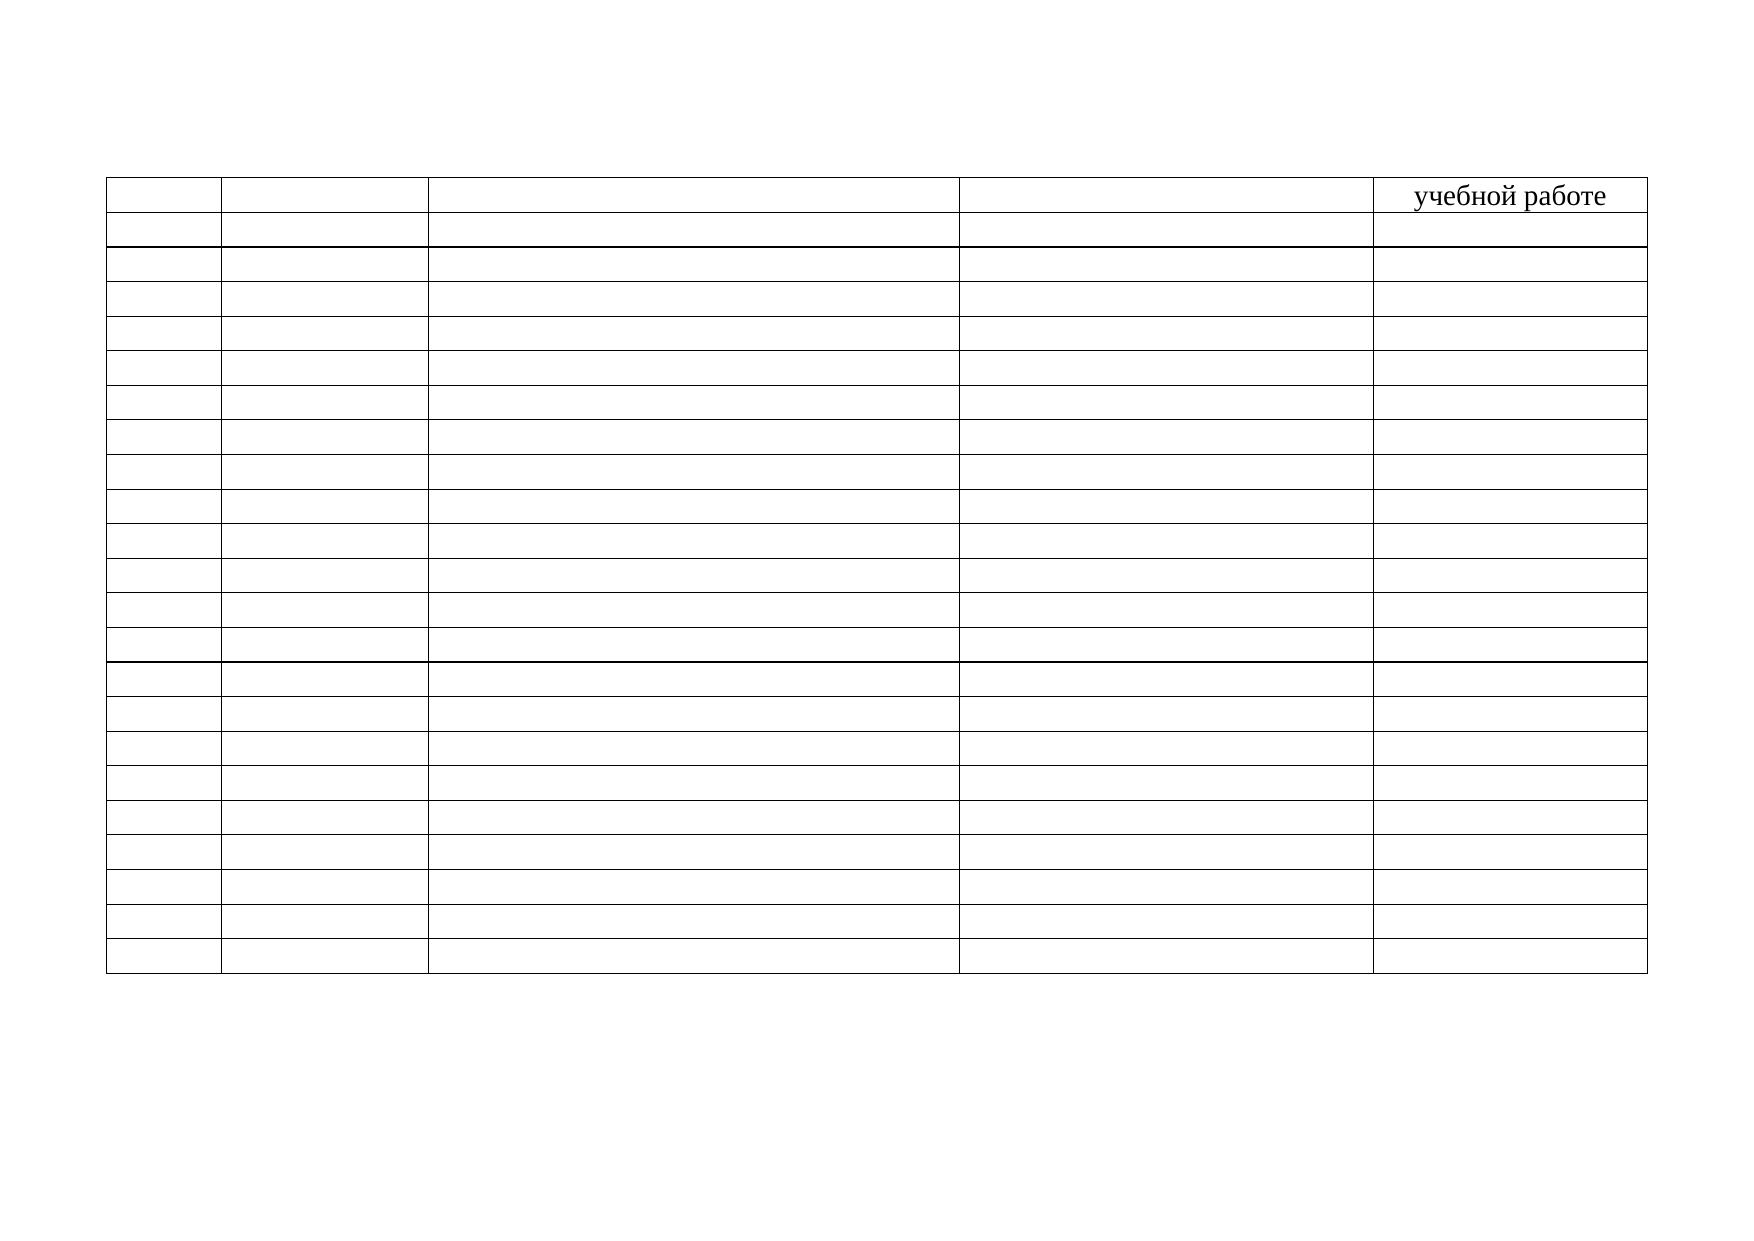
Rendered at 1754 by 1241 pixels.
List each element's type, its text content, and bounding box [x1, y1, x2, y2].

table_cell [1374, 732, 1647, 765]
table_cell [222, 766, 428, 800]
table_cell [107, 801, 221, 834]
table_cell [222, 490, 428, 523]
table_cell [107, 905, 221, 938]
table_cell [222, 905, 428, 938]
table_cell [1374, 559, 1647, 592]
table_cell [1374, 317, 1647, 350]
table_cell [960, 697, 1373, 731]
table_cell [960, 801, 1373, 834]
table_cell [960, 939, 1373, 973]
table_cell [1374, 870, 1647, 903]
table_cell [429, 282, 959, 316]
table_cell [429, 386, 959, 419]
table_cell [222, 628, 428, 661]
table_cell [107, 835, 221, 869]
table_cell [429, 455, 959, 488]
table_cell [429, 559, 959, 592]
table_cell [107, 663, 221, 696]
table_cell [960, 386, 1373, 419]
table_header № записи [107, 178, 221, 212]
table_cell [429, 870, 959, 903]
table_cell [107, 766, 221, 800]
table_cell [960, 524, 1373, 558]
table_cell [960, 455, 1373, 488]
table_header Причина [960, 178, 1373, 212]
table_cell [1374, 939, 1647, 973]
table_cell [429, 524, 959, 558]
table_cell [107, 490, 221, 523]
table_cell [107, 317, 221, 350]
table_cell [107, 455, 221, 488]
table_cell [429, 351, 959, 385]
table_cell [960, 663, 1373, 696]
table_cell [107, 628, 221, 661]
table_cell [1374, 524, 1647, 558]
table_cell [107, 213, 221, 246]
table_cell [222, 663, 428, 696]
table_cell [222, 835, 428, 869]
table_cell [1374, 835, 1647, 869]
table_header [1374, 178, 1647, 212]
table_cell [222, 732, 428, 765]
table_cell [429, 593, 959, 627]
table_cell [107, 282, 221, 316]
table_cell [1374, 351, 1647, 385]
table_cell [429, 213, 959, 246]
table_cell [222, 870, 428, 903]
table_cell [960, 766, 1373, 800]
table_cell [429, 317, 959, 350]
table_cell [429, 248, 959, 281]
table_cell [429, 939, 959, 973]
table_cell [222, 282, 428, 316]
table_cell [222, 248, 428, 281]
table_cell [960, 351, 1373, 385]
table_cell [429, 801, 959, 834]
table_cell [1374, 490, 1647, 523]
table_cell [429, 697, 959, 731]
table_cell [1374, 213, 1647, 246]
table_cell [107, 939, 221, 973]
table_cell [222, 213, 428, 246]
table_cell [107, 420, 221, 454]
table_cell [960, 490, 1373, 523]
table_cell [960, 870, 1373, 903]
table_cell [222, 455, 428, 488]
table_cell [960, 628, 1373, 661]
table_cell [107, 524, 221, 558]
table_cell [1374, 628, 1647, 661]
table_cell [222, 420, 428, 454]
table_cell [222, 524, 428, 558]
table_cell [222, 697, 428, 731]
table_cell [1374, 697, 1647, 731]
table_cell [960, 213, 1373, 246]
table_cell [960, 732, 1373, 765]
table_cell [107, 593, 221, 627]
table_cell [107, 559, 221, 592]
table_cell [222, 317, 428, 350]
table_cell [429, 732, 959, 765]
table_cell [960, 593, 1373, 627]
table_cell [107, 732, 221, 765]
table_cell [107, 351, 221, 385]
table_cell [960, 559, 1373, 592]
table_cell [1374, 593, 1647, 627]
table_cell [429, 490, 959, 523]
table_cell [960, 317, 1373, 350]
table_cell [960, 905, 1373, 938]
table_cell [429, 628, 959, 661]
table_cell [960, 835, 1373, 869]
table_header Дата [222, 178, 428, 212]
table_cell [107, 248, 221, 281]
table_cell [1374, 455, 1647, 488]
table_cell [1374, 663, 1647, 696]
table_cell [222, 801, 428, 834]
table_cell [107, 870, 221, 903]
table_cell [429, 835, 959, 869]
table_cell [429, 905, 959, 938]
table_cell [222, 593, 428, 627]
table_cell [222, 386, 428, 419]
table_cell [1374, 386, 1647, 419]
table_cell [1374, 905, 1647, 938]
table_cell [1374, 282, 1647, 316]
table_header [429, 178, 959, 212]
table_cell [960, 248, 1373, 281]
table_cell [1374, 420, 1647, 454]
table_cell [222, 351, 428, 385]
table_cell [429, 766, 959, 800]
table_cell [1374, 801, 1647, 834]
table_cell [222, 559, 428, 592]
table_cell [960, 282, 1373, 316]
table_cell [429, 420, 959, 454]
table_cell [222, 939, 428, 973]
table_cell [429, 663, 959, 696]
table_cell [107, 386, 221, 419]
table_cell [960, 420, 1373, 454]
table_cell [1374, 766, 1647, 800]
table_cell [1374, 248, 1647, 281]
table_cell [107, 697, 221, 731]
